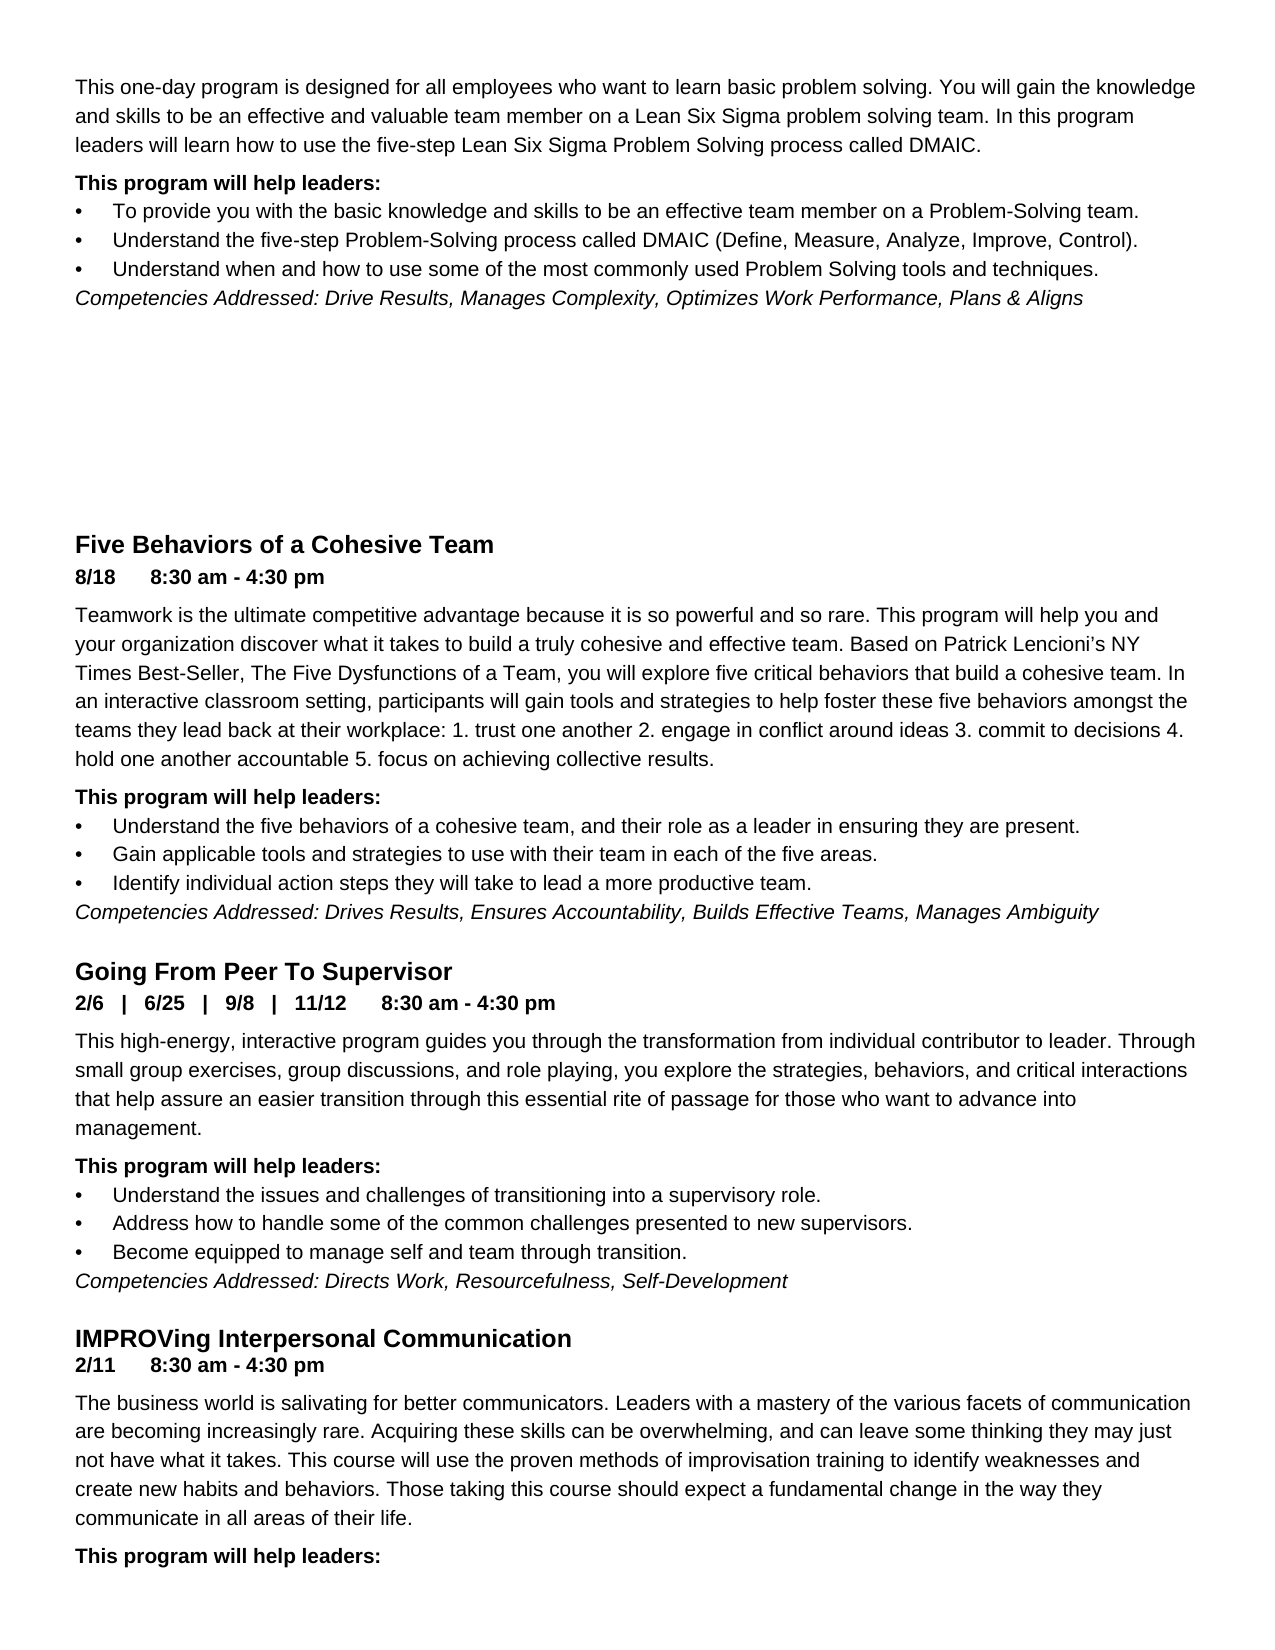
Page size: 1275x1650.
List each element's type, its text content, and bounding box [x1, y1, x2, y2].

text This program will help leaders: [75, 171, 1200, 194]
text • Address how to handle some of the common challenges presented to new supervisors. [75, 1211, 1200, 1235]
text This program will help leaders: [75, 1544, 1200, 1568]
text Competencies Addressed: Drive Results, Manages Complexity, Optimizes Work Performance, Plans & Aligns [75, 286, 1200, 309]
text Competencies Addressed: Drives Results, Ensures Accountability, Builds Effective Teams, Manages Ambiguity [75, 900, 1200, 924]
text This program will help leaders: [75, 785, 1200, 809]
text Competencies Addressed: Directs Work, Resourcefulness, Self-Development [75, 1269, 1200, 1293]
text Five Behaviors of a Cohesive Team [75, 530, 1200, 559]
text • Understand the five behaviors of a cohesive team, and their role as a leader in ensuring they are present. [75, 813, 1200, 837]
text • Understand the issues and challenges of transitioning into a supervisory role. [75, 1182, 1200, 1206]
text • Become equipped to manage self and team through transition. [75, 1240, 1200, 1264]
text 2/11 8:30 am - 4:30 pm [75, 1352, 1200, 1376]
text IMPROVing Interpersonal Communication [75, 1324, 1200, 1352]
text Teamwork is the ultimate competitive advantage because it is so powerful and so rare. This program will help you and your organization discover what it takes to build a truly cohesive and effective team. Based on Patrick Lencioni’s NY Times Best-Seller, The Five Dysfunctions of a Team, you will explore five critical behaviors that build a cohesive team. In an interactive classroom setting, participants will gain tools and strategies to help foster these five behaviors amongst the teams they lead back at their workplace: 1. trust one another 2. engage in conflict around ideas 3. commit to decisions 4. hold one another accountable 5. focus on achieving collective results. [75, 603, 1200, 771]
text 8/18 8:30 am - 4:30 pm [75, 565, 1200, 589]
text • Understand the five-step Problem-Solving process called DMAIC (Define, Measure, Analyze, Improve, Control). [75, 228, 1200, 252]
text 2/6 | 6/25 | 9/8 | 11/12 8:30 am - 4:30 pm [75, 991, 1200, 1015]
text • Identify individual action steps they will take to lead a more productive team. [75, 871, 1200, 895]
text The business world is salivating for better communicators. Leaders with a mastery of the various facets of communication are becoming increasingly rare. Acquiring these skills can be overwhelming, and can leave some thinking they may just not have what it takes. This course will use the proven methods of improvisation training to identify weaknesses and create new habits and behaviors. Those taking this course should expect a fundamental change in the way they communicate in all areas of their life. [75, 1391, 1200, 1529]
text • Gain applicable tools and strategies to use with their team in each of the five areas. [75, 842, 1200, 866]
text This program will help leaders: [75, 1154, 1200, 1178]
text This high-energy, interactive program guides you through the transformation from individual contributor to leader. Through small group exercises, group discussions, and role playing, you explore the strategies, behaviors, and critical interactions that help assure an easier transition through this essential rite of passage for those who want to advance into management. [75, 1029, 1200, 1139]
text • To provide you with the basic knowledge and skills to be an effective team member on a Problem-Solving team. [75, 199, 1200, 223]
text • Understand when and how to use some of the most commonly used Problem Solving tools and techniques. [75, 257, 1200, 281]
text Going From Peer To Supervisor [75, 957, 1200, 985]
text This one-day program is designed for all employees who want to learn basic problem solving. You will gain the knowledge and skills to be an effective and valuable team member on a Lean Six Sigma problem solving team. In this program leaders will learn how to use the five-step Lean Six Sigma Problem Solving process called DMAIC. [75, 75, 1200, 156]
